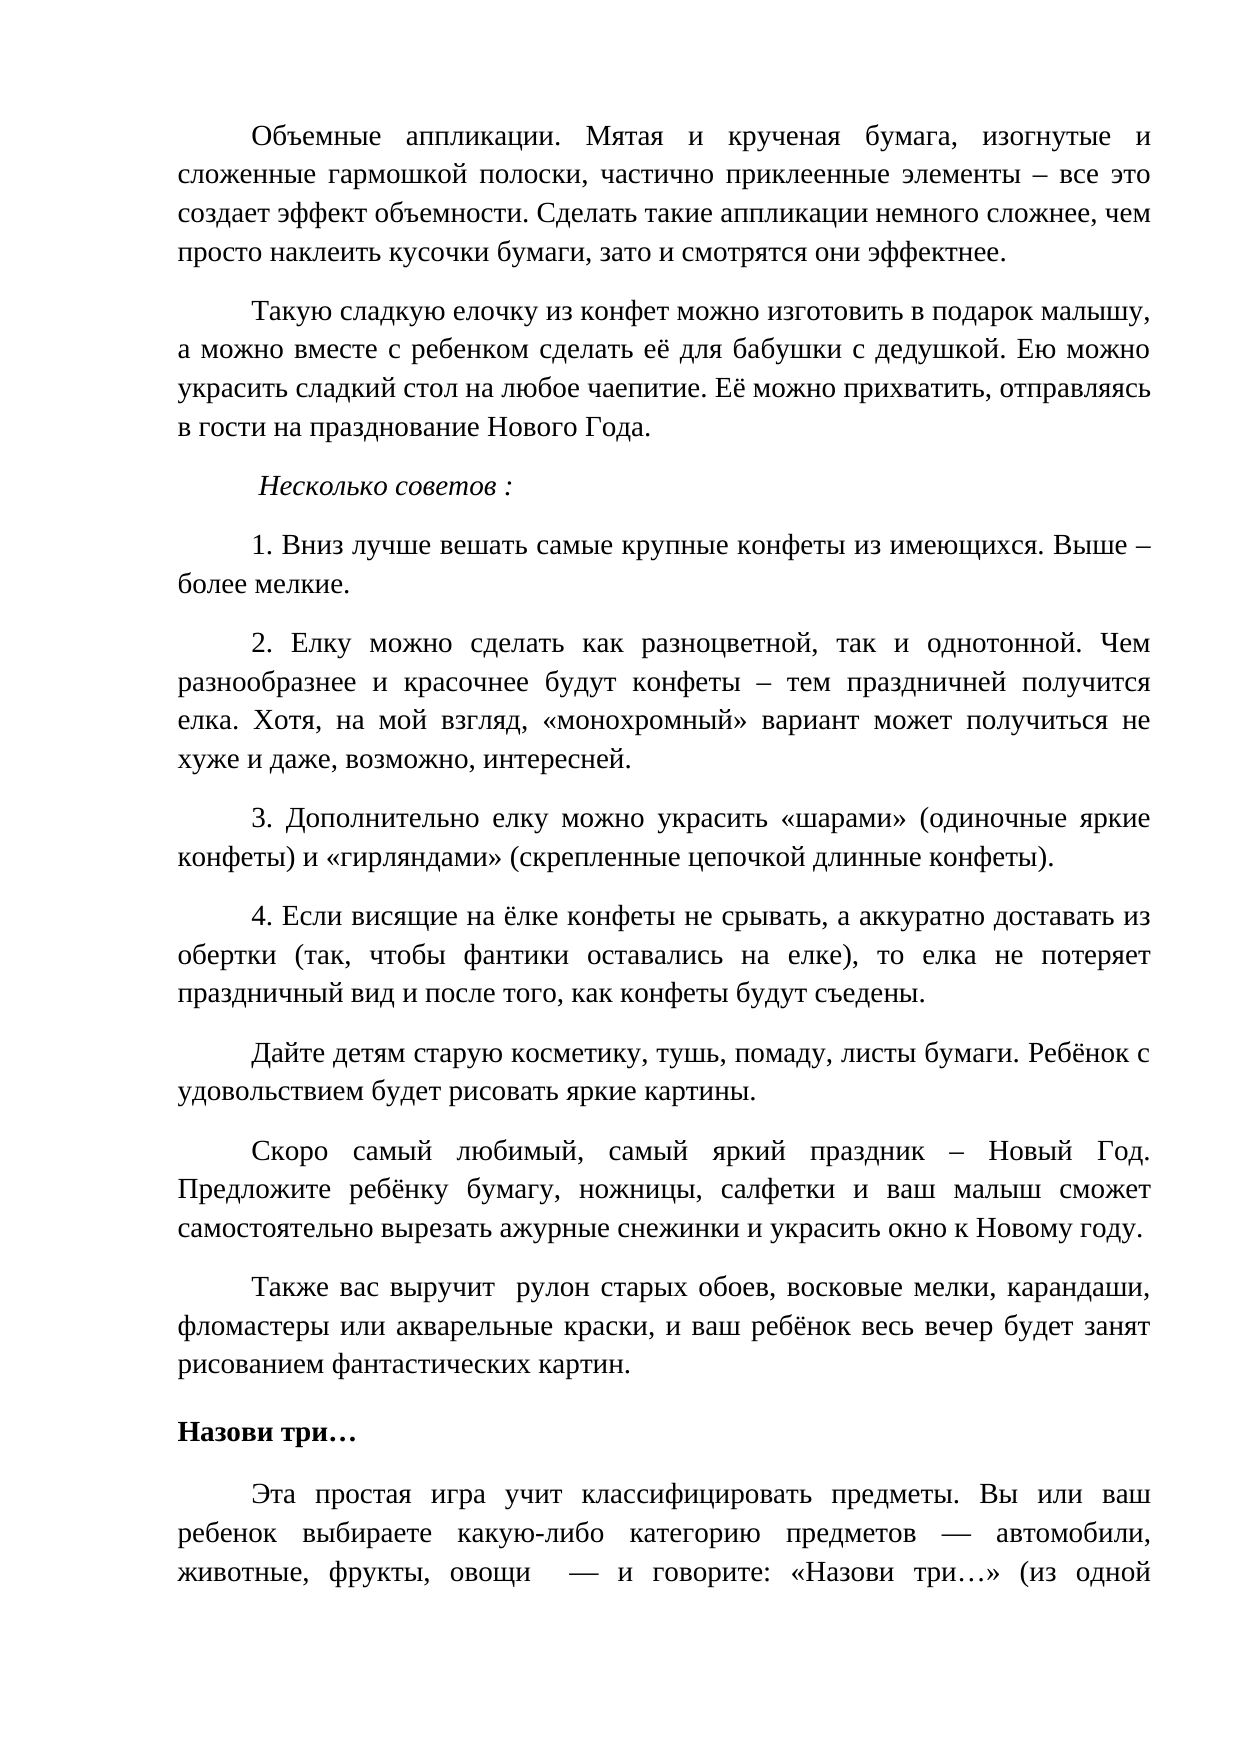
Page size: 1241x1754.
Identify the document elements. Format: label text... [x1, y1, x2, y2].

subtitle Назови три… [177, 1414, 1152, 1447]
text 1. Вниз лучше вешать самые крупные конфеты из имеющихся. Выше – более мелкие. [177, 527, 1152, 599]
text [177, 1477, 1152, 1587]
text Скоро самый любимый, самый яркий праздник – Новый Год. Предложите ребёнку бумагу, ножницы, салфетки и ваш малыш сможет самостоятельно вырезать ажурные снежинки и украсить окно к Новому году. [177, 1133, 1152, 1243]
text Дайте детям старую косметику, тушь, помаду, листы бумаги. Ребёнок с удовольствием будет рисовать яркие картины. [177, 1035, 1152, 1107]
text 2. Елку можно сделать как разноцветной, так и однотонной. Чем разнообразнее и красочнее будут конфеты – тем праздничней получится елка. Хотя, на мой взгляд, «монохромный» вариант может получиться не хуже и даже, возможно, интересней. [177, 625, 1152, 774]
text Несколько советов : [177, 468, 1152, 502]
text Также вас выручит рулон старых обоев, восковые мелки, карандаши, фломастеры или акварельные краски, и ваш ребёнок весь вечер будет занят рисованием фантастических картин. [177, 1269, 1152, 1380]
text 4. Если висящие на ёлке конфеты не срывать, а аккуратно доставать из обертки (так, чтобы фантики оставались на елке), то елка не потеряет праздничный вид и после того, как конфеты будут съедены. [177, 898, 1152, 1009]
text 3. Дополнительно елку можно украсить «шарами» (одиночные яркие конфеты) и «гирляндами» (скрепленные цепочкой длинные конфеты). [177, 800, 1152, 872]
text Объемные аппликации. Мятая и крученая бумага, изогнутые и сложенные гармошкой полоски, частично приклеенные элементы – все это создает эффект объемности. Сделать такие аппликации немного сложнее, чем просто наклеить кусочки бумаги, зато и смотрятся они эффектнее. [177, 118, 1152, 267]
text Такую сладкую елочку из конфет можно изготовить в подарок малышу, а можно вместе с ребенком сделать её для бабушки с дедушкой. Ею можно украсить сладкий стол на любое чаепитие. Её можно прихватить, отправляясь в гости на празднование Нового Года. [177, 293, 1152, 442]
